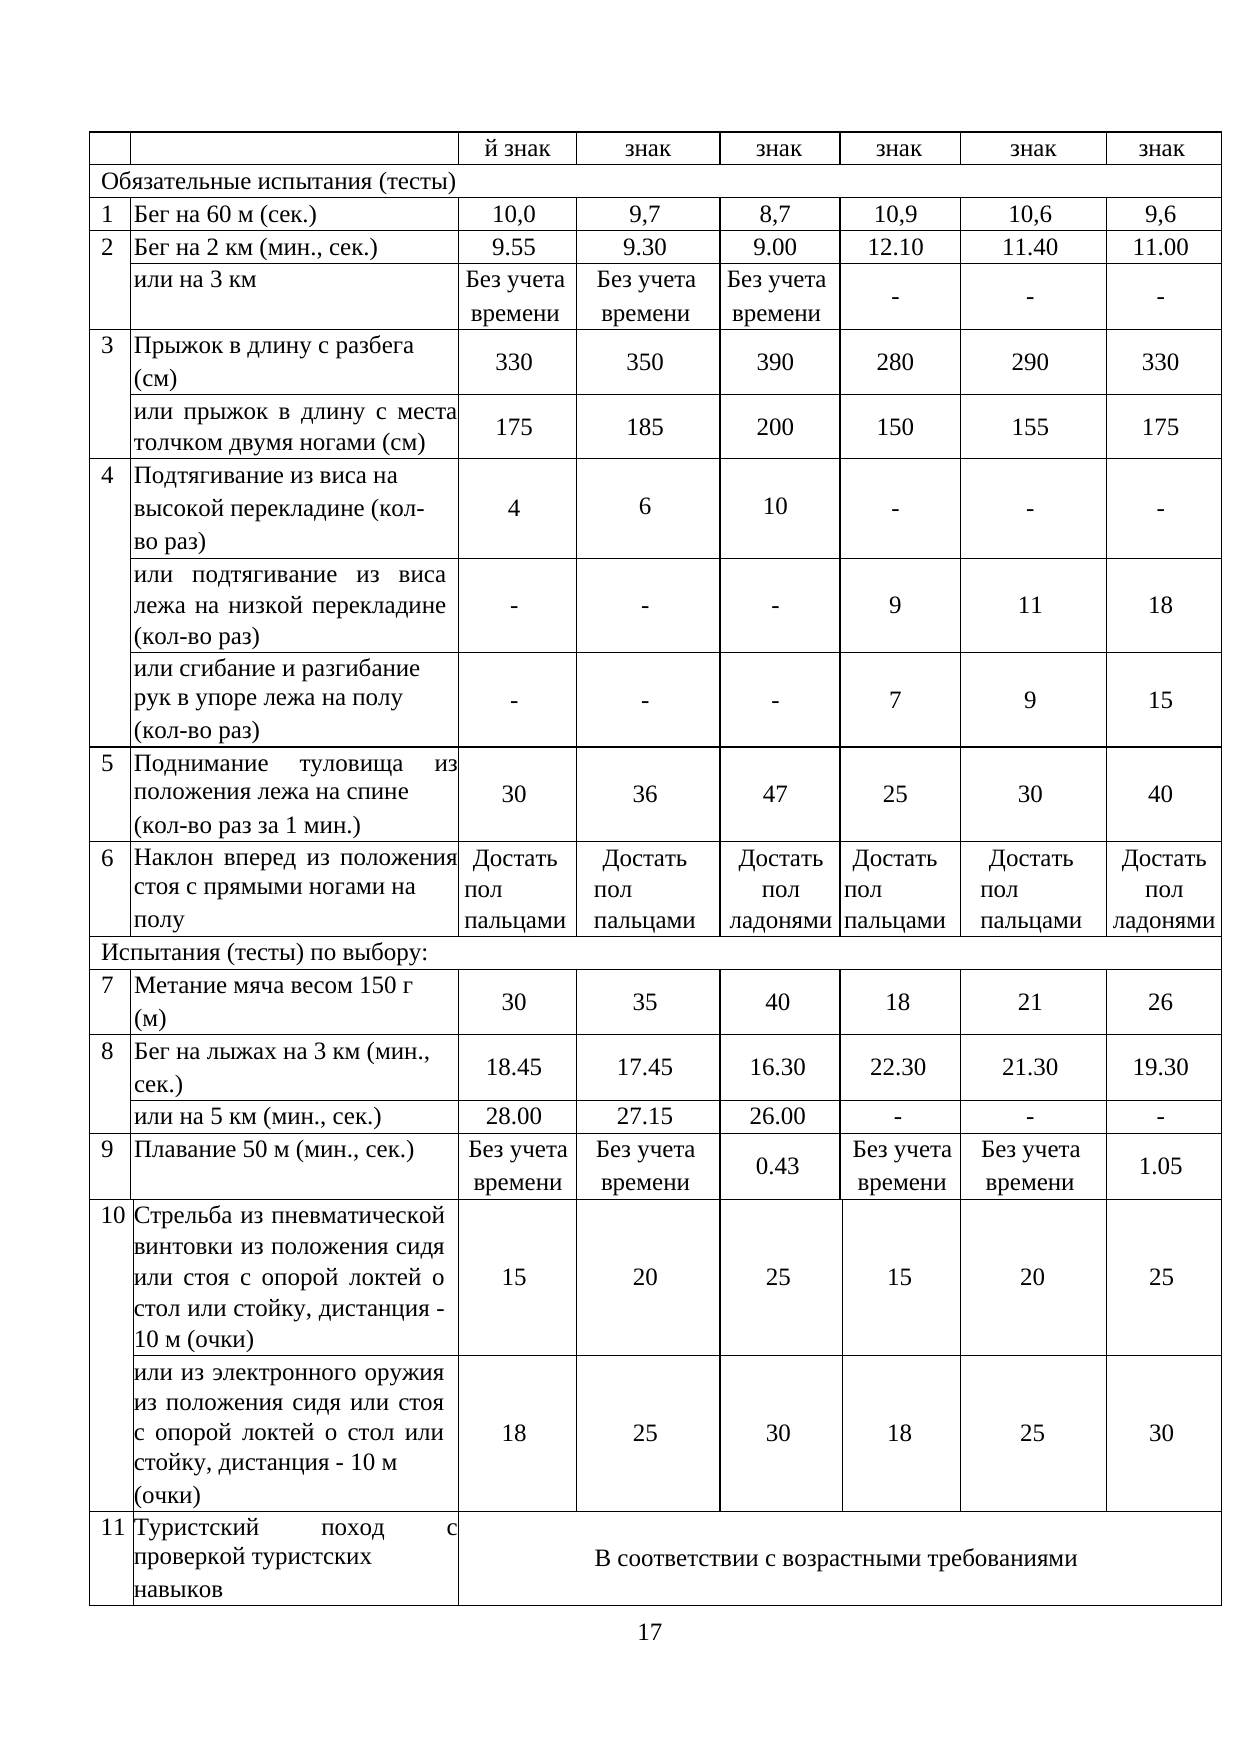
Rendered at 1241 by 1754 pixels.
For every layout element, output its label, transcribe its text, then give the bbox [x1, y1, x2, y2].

table_cell Золотой знак [1107, 133, 1221, 164]
table_cell 6 [90, 842, 130, 936]
table_cell 0.43 [721, 1134, 839, 1198]
table_cell - [961, 264, 1106, 329]
table_cell Прыжок в длину с разбега (см) [131, 330, 458, 394]
table_cell - [841, 264, 960, 329]
table_cell 350 [577, 330, 719, 394]
table_cell Стрельба из пневматической винтовки из положения сидя или стоя с опорой локтей о стол или стойку, дистанция - 10 м (очки) [134, 1200, 458, 1355]
table_cell 35 [577, 970, 719, 1034]
table_cell 11 [90, 1512, 133, 1605]
table_cell 9.55 [459, 231, 576, 263]
table_cell 15 [459, 1200, 547, 1355]
table_cell 18 [843, 1356, 960, 1511]
table_cell 6 [577, 459, 719, 557]
table_cell 200 [721, 395, 839, 458]
table_cell Без учета времени [841, 1134, 960, 1198]
table_cell 330 [1107, 330, 1221, 394]
table_cell Достать пол пальцами [841, 842, 960, 936]
table_cell 11.40 [961, 231, 1106, 263]
table_cell [1106, 1512, 1221, 1605]
table_cell Без учета времени [577, 1134, 719, 1198]
table_cell - [961, 459, 1106, 557]
table_cell 7 [90, 970, 130, 1034]
table_cell Плавание 50 м (мин., сек.) [131, 1134, 458, 1198]
table_cell 26 [1107, 970, 1221, 1034]
table_cell 25 [577, 1356, 719, 1511]
table_cell Достать пол ладонями [1107, 842, 1221, 936]
table_cell 30 [459, 970, 576, 1034]
table_cell 10,9 [841, 198, 960, 230]
table_cell - [721, 559, 839, 652]
table_cell 280 [841, 330, 960, 394]
table_cell 18 [459, 1356, 547, 1511]
table_cell 9,6 [1107, 198, 1221, 230]
table_cell 12.10 [841, 231, 960, 263]
table_cell 18 [841, 970, 960, 1034]
table_cell Туристский поход с проверкой туристских навыков [134, 1512, 458, 1605]
table_cell 4 [90, 459, 130, 746]
table_cell - [1107, 1101, 1221, 1132]
table_cell - [961, 1101, 1106, 1132]
table_cell 9.30 [577, 231, 719, 263]
table_cell 25 [721, 1200, 842, 1355]
table_cell 28.00 [459, 1101, 576, 1132]
table_cell 2 [90, 231, 130, 329]
table_cell - [1107, 459, 1221, 557]
table_cell Достать пол пальцами [459, 842, 576, 936]
table_cell 9 [961, 653, 1106, 746]
table_cell Без учета времени [961, 1134, 1106, 1198]
table_cell Бег на 60 м (сек.) [131, 198, 458, 230]
table_cell Без учета времени [721, 264, 839, 329]
table_cell или на 3 км [131, 264, 458, 329]
table_cell 15 [843, 1200, 960, 1355]
table_cell Испытания (тесты) по выбору: [90, 937, 1221, 968]
table_cell 1.05 [1107, 1134, 1221, 1198]
table_cell Без учета времени [459, 264, 576, 329]
table_cell [548, 1200, 576, 1355]
table_cell 9.00 [721, 231, 839, 263]
table_cell 15 [1107, 653, 1221, 746]
table_cell 155 [961, 395, 1106, 458]
table_cell или подтягивание из виса лежа на низкой перекладине (кол-во раз) [131, 559, 458, 652]
table_cell 175 [459, 395, 576, 458]
table_cell 1 [90, 198, 130, 230]
table_cell Наклон вперед из положения стоя с прямыми ногами на полу [131, 842, 458, 936]
table_cell 40 [1107, 748, 1221, 841]
table_cell - [721, 653, 839, 746]
table_cell 9,7 [577, 198, 719, 230]
table_cell 150 [841, 395, 960, 458]
table_cell Серебряный знак [577, 133, 719, 164]
table_cell 11 [961, 559, 1106, 652]
table_cell - [577, 559, 719, 652]
table_cell - [577, 653, 719, 746]
table_cell 22.30 [841, 1035, 960, 1100]
table_cell - [459, 653, 576, 746]
table_cell или на 5 км (мин., сек.) [131, 1101, 458, 1132]
table_cell 25 [1107, 1200, 1221, 1355]
table_cell 18 [1107, 559, 1221, 652]
table_cell 47 [721, 748, 839, 841]
table_cell Достать пол пальцами [577, 842, 719, 936]
table_cell 10 [721, 459, 839, 557]
table_cell 30 [721, 1356, 842, 1511]
table_cell 20 [961, 1200, 1106, 1355]
table_cell Серебряный знак [961, 133, 1106, 164]
table_cell Подтягивание из виса на высокой перекладине (кол- во раз) [131, 459, 458, 557]
table_cell Достать пол пальцами [961, 842, 1106, 936]
table_cell 3 [90, 330, 130, 458]
table_cell Достать пол ладонями [721, 842, 839, 936]
table_cell 8,7 [721, 198, 839, 230]
table_cell Поднимание туловища из положения лежа на спине (кол-во раз за 1 мин.) [131, 748, 458, 841]
table_cell - [459, 559, 576, 652]
table_cell - [841, 459, 960, 557]
table_cell 330 [459, 330, 576, 394]
table_cell 10,0 [459, 198, 576, 230]
table_cell 27.15 [577, 1101, 719, 1132]
table_cell 40 [721, 970, 839, 1034]
table_cell 8 [90, 1035, 130, 1132]
table_cell 25 [841, 748, 960, 841]
table_cell 390 [721, 330, 839, 394]
table_cell Бронзовый знак [459, 133, 576, 164]
table_cell 25 [961, 1356, 1106, 1511]
table_cell 19.30 [1107, 1035, 1221, 1100]
table_cell 5 [90, 748, 130, 841]
table_cell 36 [577, 748, 719, 841]
table_cell 16.30 [721, 1035, 839, 1100]
table_cell 9 [90, 1134, 130, 1198]
table_cell Золотой знак [721, 133, 839, 164]
table_cell 18.45 [459, 1035, 576, 1100]
table_cell 30 [459, 748, 576, 841]
table_cell 175 [1107, 395, 1221, 458]
table_cell Без учета времени [459, 1134, 576, 1198]
table_cell 10 [90, 1200, 133, 1511]
table_cell 21 [961, 970, 1106, 1034]
table_cell В соответствии с возрастными требованиями [548, 1512, 1106, 1605]
table_cell [459, 1512, 547, 1605]
table_cell 26.00 [721, 1101, 839, 1132]
table_cell 4 [459, 459, 576, 557]
table_cell Бег на лыжах на 3 км (мин., сек.) [131, 1035, 458, 1100]
table_cell 30 [1107, 1356, 1221, 1511]
table_cell или прыжок в длину с места толчком двумя ногами (см) [131, 395, 458, 458]
table_cell Обязательные испытания (тесты) [90, 165, 1221, 197]
table_cell 20 [577, 1200, 719, 1355]
table_cell - [1107, 264, 1221, 329]
table_cell Бронзовый знак [841, 133, 960, 164]
table_cell Без учета времени [577, 264, 719, 329]
table_cell 7 [841, 653, 960, 746]
table_cell Бег на 2 км (мин., сек.) [131, 231, 458, 263]
table_cell 17.45 [577, 1035, 719, 1100]
table_cell - [841, 1101, 960, 1132]
table_cell [548, 1356, 576, 1511]
table_cell 10,6 [961, 198, 1106, 230]
table_cell Метание мяча весом 150 г (м) [131, 970, 458, 1034]
table_cell 290 [961, 330, 1106, 394]
table_cell 185 [577, 395, 719, 458]
table_cell 21.30 [961, 1035, 1106, 1100]
table_cell 30 [961, 748, 1106, 841]
table_cell 11.00 [1107, 231, 1221, 263]
table_cell 9 [841, 559, 960, 652]
table_cell или из электронного оружия из положения сидя или стоя с опорой локтей о стол или стойку, дистанция - 10 м (очки) [134, 1356, 458, 1511]
table_cell или сгибание и разгибание рук в упоре лежа на полу (кол-во раз) [131, 653, 458, 746]
